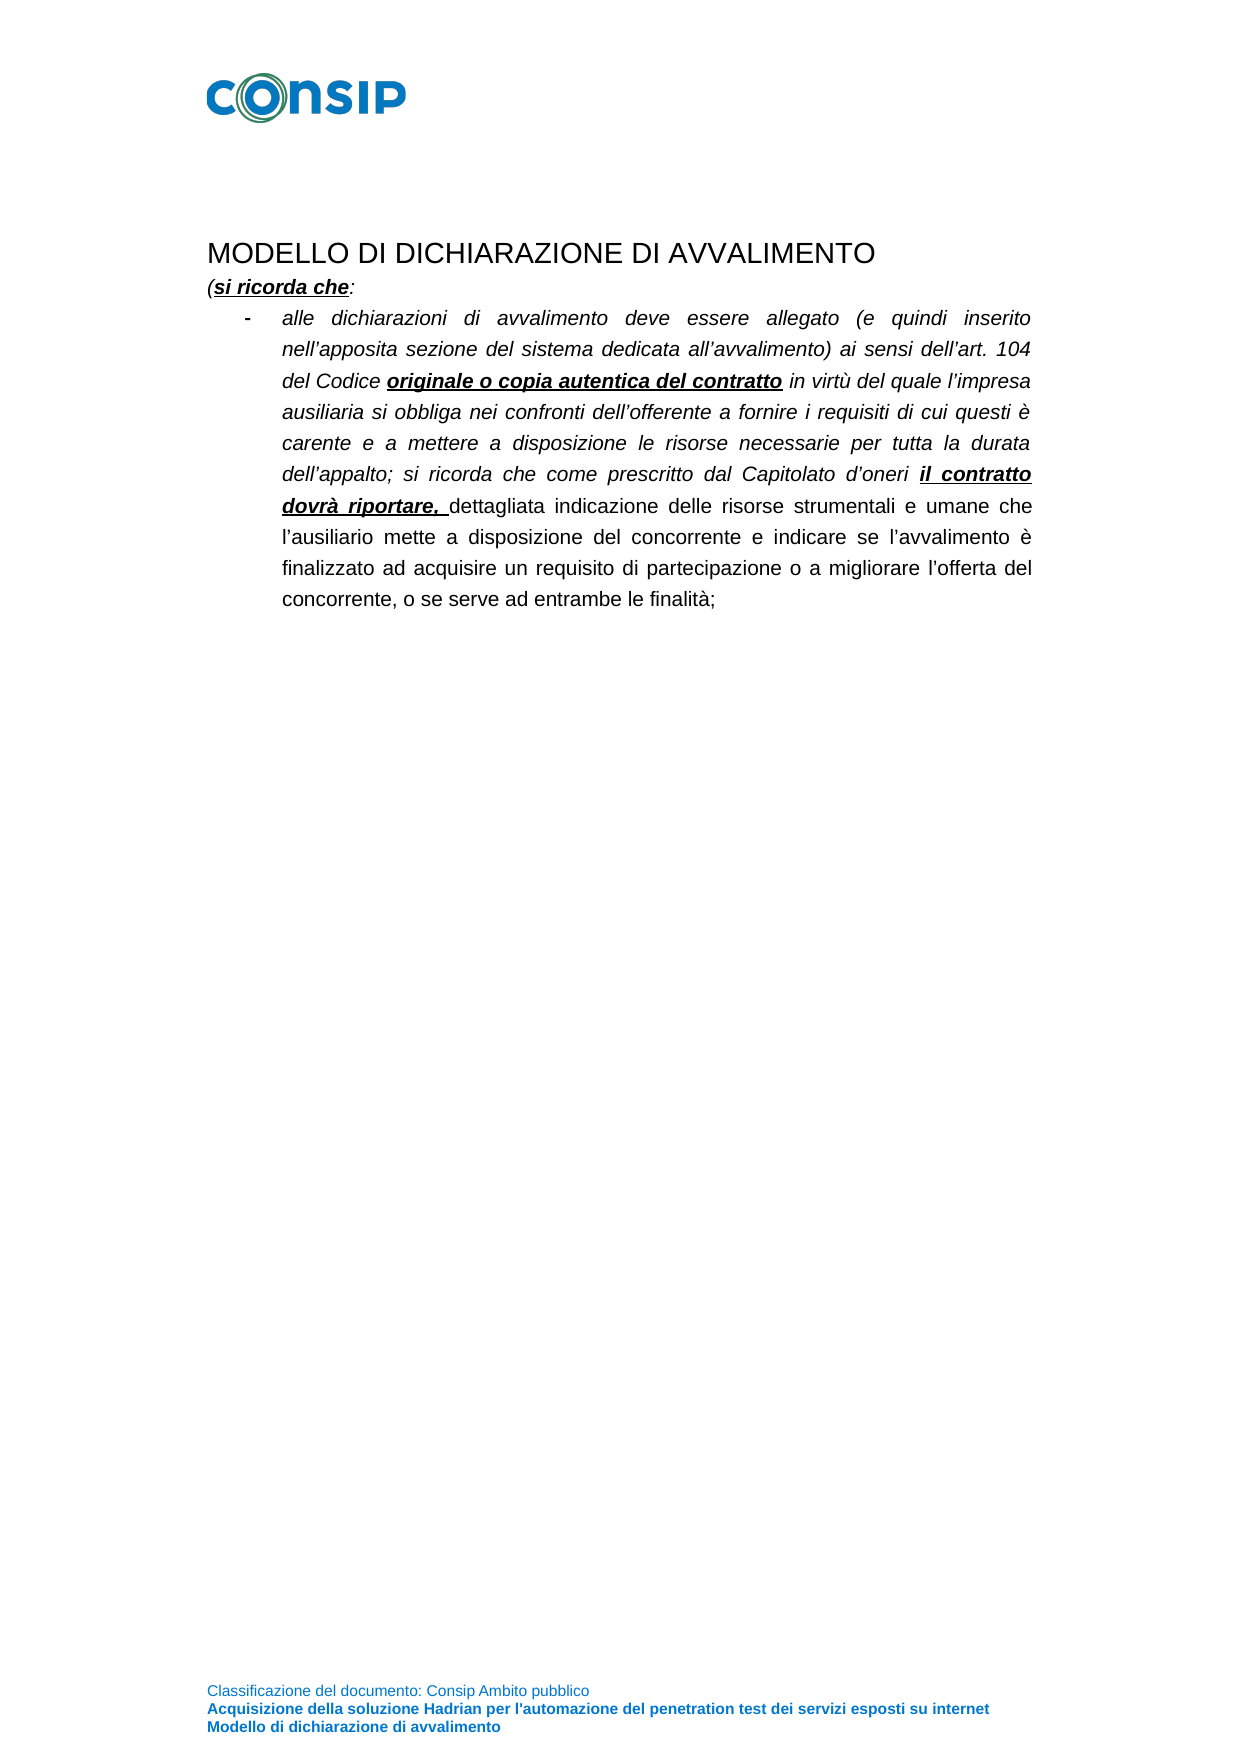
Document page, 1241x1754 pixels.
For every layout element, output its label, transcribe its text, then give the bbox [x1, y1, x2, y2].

text MODELLO DI DICHIARAZIONE DI AVVALIMENTO [207, 238, 1033, 269]
list alle dichiarazioni di avvalimento deve essere allegato (e quindi inserito nell’apposita sezione del sistema dedicata all’avvalimento) ai sensi dell’art. 104 del Codice originale o copia autentica del contratto in virtù del quale l’impresa ausiliaria si obbliga nei confronti dell’offerente a fornire i requisiti di cui questi è carente e a mettere a disposizione le risorse necessarie per tutta la durata dell’appalto; si ricorda che come prescritto dal Capitolato d’oneri il contratto dovrà riportare, dettagliata indicazione delle risorse strumentali e umane che l’ausiliario mette a disposizione del concorrente e indicare se l’avvalimento è finalizzato ad acquisire un requisito di partecipazione o a migliorare l’offerta del concorrente, o se serve ad entrambe le finalità; [244, 301, 1033, 613]
picture [206, 73, 406, 123]
text (si ricorda che: [207, 269, 1033, 301]
